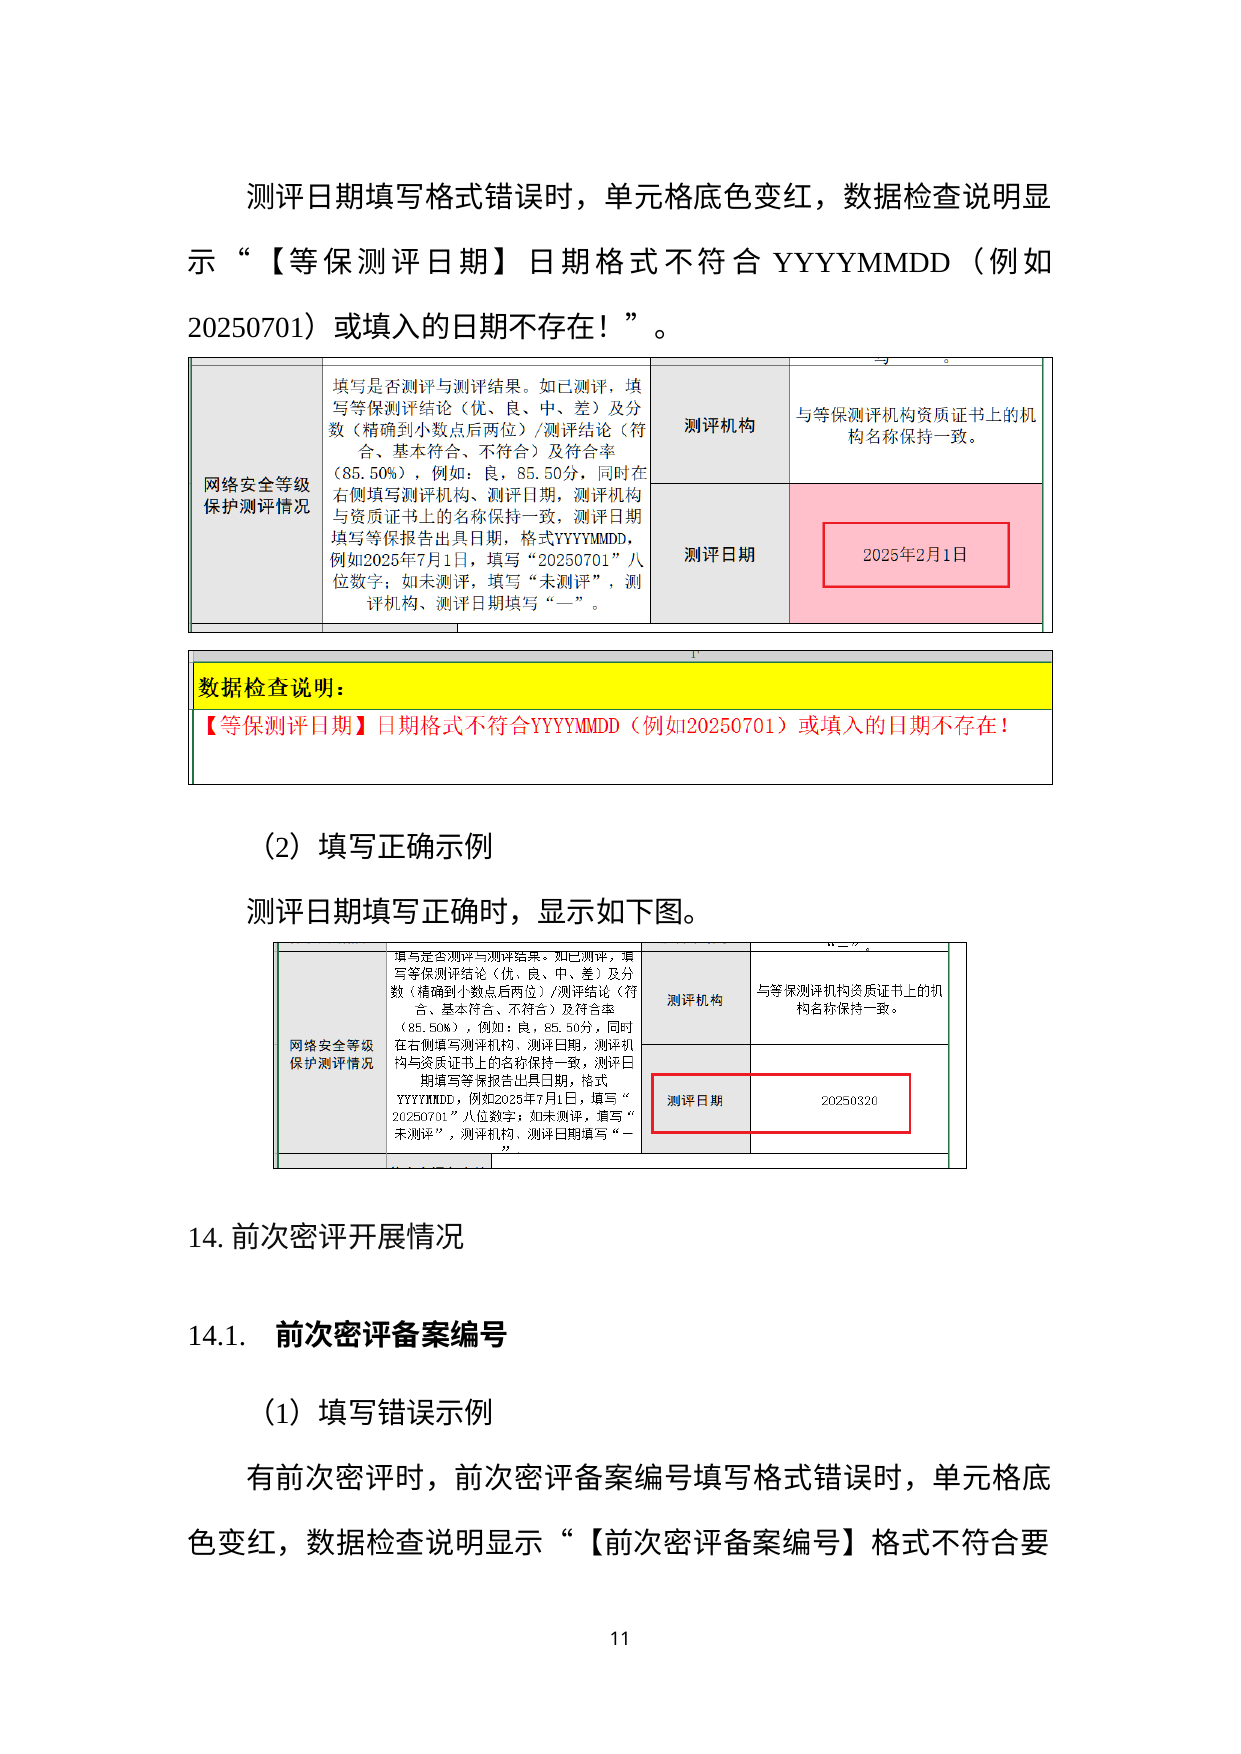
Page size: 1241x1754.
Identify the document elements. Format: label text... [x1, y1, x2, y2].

text 测评日期填写格式错误时，单元格底色变红，数据检查说明显示“【等保测评日期】日期格式不符合YYYYMMDD（例如20250701）或填入的日期不存在！”。 [187, 162, 1053, 357]
picture [189, 651, 1052, 784]
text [187, 1443, 1053, 1573]
picture [189, 358, 1052, 632]
text 测评日期填写正确时，显示如下图。 [187, 877, 1053, 942]
text （2）填写正确示例 [187, 812, 1053, 877]
text （1）填写错误示例 [187, 1378, 1053, 1443]
subtitle 前次密评开展情况 [187, 1202, 1053, 1267]
picture [274, 943, 966, 1168]
subtitle 前次密评备案编号 [187, 1301, 1053, 1366]
